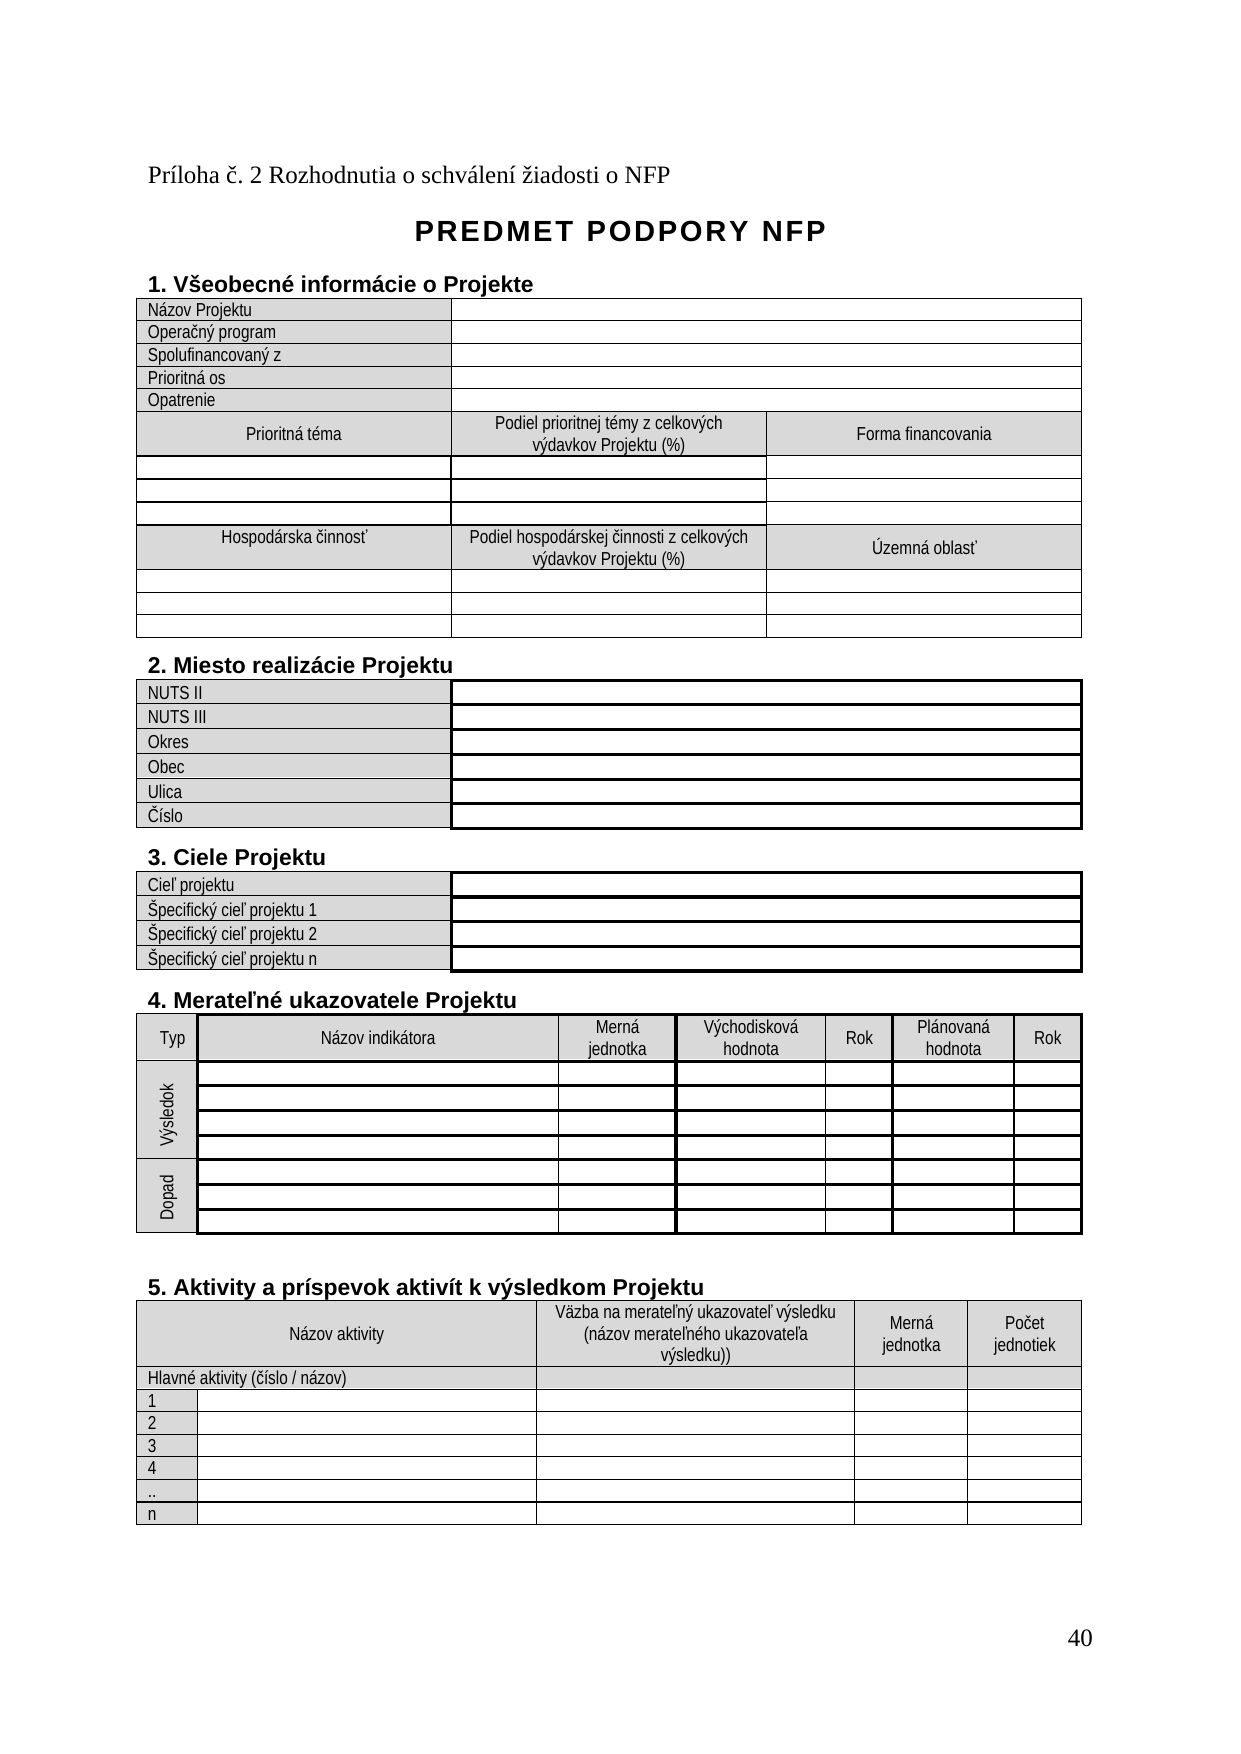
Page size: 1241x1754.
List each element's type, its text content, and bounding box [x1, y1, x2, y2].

table_cell Hospodárska činnosť [137, 526, 451, 569]
table_cell [452, 389, 1081, 411]
table_cell [767, 479, 1081, 501]
table_cell Dopad [137, 1159, 196, 1232]
table_cell Podiel prioritnej témy z celkových výdavkov Projektu (%) [452, 412, 766, 455]
table_header NUTS II [137, 680, 450, 703]
text 5. Aktivity a príspevok aktivít k výsledkom Projektu [148, 1274, 1093, 1300]
table_cell [199, 1211, 558, 1232]
table_cell Opatrenie [137, 389, 451, 411]
table_cell [767, 456, 1081, 478]
table_cell [452, 615, 766, 637]
table_cell [678, 1112, 825, 1133]
table_cell [826, 1112, 891, 1133]
table_cell [198, 1457, 536, 1479]
table_cell [767, 570, 1081, 592]
table_cell [894, 1161, 1013, 1183]
table_cell Územná oblasť [767, 525, 1081, 569]
table_cell Hlavné aktivity (číslo / názov) [137, 1367, 536, 1388]
table_cell [453, 948, 1080, 969]
table_cell [198, 1503, 536, 1524]
table_cell [894, 1211, 1013, 1232]
table_cell [968, 1503, 1081, 1524]
table_cell [452, 593, 766, 614]
table_cell [537, 1390, 854, 1411]
table_cell [968, 1390, 1081, 1411]
table_cell [137, 503, 450, 524]
text 3. Ciele Projektu [148, 844, 1093, 871]
table_cell [1015, 1161, 1080, 1183]
table_cell [453, 923, 1080, 945]
table_cell [453, 706, 1080, 728]
table_header Počet jednotiek [968, 1301, 1081, 1366]
table_cell [452, 457, 766, 478]
table_cell [826, 1087, 891, 1109]
table_cell Výsledok [137, 1061, 196, 1158]
table_cell [199, 1063, 558, 1084]
table_cell [559, 1186, 674, 1208]
table_cell Podiel hospodárskej činnosti z celkových výdavkov Projektu (%) [452, 526, 766, 569]
table_cell [1015, 1211, 1080, 1232]
table_cell [537, 1412, 854, 1434]
table_cell Špecifický cieľ projektu n [137, 946, 450, 969]
table_cell [1015, 1186, 1080, 1208]
table_cell [452, 480, 766, 501]
table_cell Okres [137, 729, 450, 753]
table_cell [1015, 1087, 1080, 1109]
table_cell [855, 1367, 967, 1388]
table_cell Obec [137, 754, 450, 777]
table_cell [453, 781, 1080, 802]
table_cell Forma financovania [767, 412, 1081, 455]
text Príloha č. 2 Rozhodnutia o schválení žiadosti o NFP [148, 160, 1093, 189]
table_header Väzba na merateľný ukazovateľ výsledku (názov merateľného ukazovateľa výsledku)) [537, 1301, 854, 1366]
table_cell [678, 1211, 825, 1232]
table_cell [1015, 1112, 1080, 1133]
table_cell Číslo [137, 803, 450, 827]
table_cell [199, 1161, 558, 1183]
table_cell NUTS III [137, 704, 450, 728]
table_cell [537, 1367, 854, 1388]
table_cell [826, 1161, 891, 1183]
table_cell Operačný program [137, 321, 451, 343]
table_cell [137, 615, 451, 637]
table_cell [1015, 1063, 1080, 1084]
table_cell [452, 321, 1081, 343]
table_cell [137, 457, 450, 478]
table_header Rok [1015, 1016, 1080, 1059]
table_cell [198, 1412, 536, 1434]
table_cell [559, 1137, 674, 1158]
table_cell [678, 1161, 825, 1183]
table_header Názov indikátora [199, 1016, 558, 1059]
table_cell [537, 1480, 854, 1501]
table_cell [137, 593, 451, 614]
table_header Plánovaná hodnota [894, 1016, 1013, 1059]
table_cell .. [137, 1480, 197, 1501]
table_cell [894, 1063, 1013, 1084]
table_header Merná jednotka [855, 1301, 967, 1366]
table_cell [855, 1503, 967, 1524]
table_cell Špecifický cieľ projektu 2 [137, 921, 450, 945]
table_cell [199, 1087, 558, 1109]
text 2. Miesto realizácie Projektu [148, 652, 1093, 679]
table_cell [767, 615, 1081, 637]
table_cell [137, 570, 451, 592]
table_cell [826, 1063, 891, 1084]
table_cell [537, 1503, 854, 1524]
table_cell [199, 1112, 558, 1133]
table_cell [452, 367, 1081, 388]
table_cell [453, 756, 1080, 777]
table_cell n [137, 1503, 197, 1524]
table_header Rok [826, 1016, 891, 1059]
table_cell [855, 1390, 967, 1411]
table_cell [767, 502, 1081, 524]
table_cell [678, 1063, 825, 1084]
table_header Názov aktivity [137, 1301, 536, 1366]
table_cell [968, 1480, 1081, 1501]
table_cell [559, 1161, 674, 1183]
table_header [453, 874, 1080, 895]
table_cell [537, 1457, 854, 1479]
table_header Typ [137, 1014, 196, 1059]
table_cell 2 [137, 1412, 197, 1434]
table_header [453, 682, 1080, 703]
table_cell [894, 1112, 1013, 1133]
table_cell [678, 1137, 825, 1158]
table_cell [559, 1087, 674, 1109]
table_cell [855, 1412, 967, 1434]
table_cell [826, 1137, 891, 1158]
table_cell [855, 1457, 967, 1479]
table_cell Prioritná téma [137, 412, 451, 455]
table_header Cieľ projektu [137, 872, 450, 895]
table_cell [1015, 1137, 1080, 1158]
table_cell [968, 1367, 1081, 1388]
table_cell Spolufinancovaný z [137, 344, 451, 366]
table_cell Ulica [137, 779, 450, 802]
table_header Merná jednotka [559, 1016, 674, 1059]
table_cell [968, 1435, 1081, 1456]
table_cell [559, 1112, 674, 1133]
text PREDMET PODPORY NFP [148, 214, 1093, 247]
table_cell [894, 1137, 1013, 1158]
table_cell [678, 1087, 825, 1109]
table_cell [559, 1063, 674, 1084]
table_cell [894, 1186, 1013, 1208]
table_cell 1 [137, 1390, 197, 1411]
table_cell [855, 1435, 967, 1456]
table_cell [894, 1087, 1013, 1109]
table_cell [678, 1186, 825, 1208]
table_cell [559, 1211, 674, 1232]
table_cell [198, 1480, 536, 1501]
table_cell Prioritná os [137, 367, 451, 388]
table_cell [767, 593, 1081, 614]
text 4. Merateľné ukazovatele Projektu [148, 987, 1093, 1013]
text 1. Všeobecné informácie o Projekte [148, 271, 1093, 298]
table_cell [826, 1186, 891, 1208]
table_header [452, 299, 1081, 320]
table_cell [968, 1412, 1081, 1434]
table_cell [826, 1211, 891, 1232]
table_cell [452, 503, 766, 524]
table_header Východisková hodnota [678, 1016, 825, 1059]
table_cell [198, 1390, 536, 1411]
table_cell 4 [137, 1457, 197, 1479]
table_cell [198, 1435, 536, 1456]
table_cell [452, 344, 1081, 366]
table_cell 3 [137, 1435, 197, 1456]
table_cell [855, 1480, 967, 1501]
table_cell Špecifický cieľ projektu 1 [137, 896, 450, 920]
table_cell [199, 1137, 558, 1158]
table_cell [453, 899, 1080, 920]
table_cell [968, 1457, 1081, 1479]
table_cell [452, 570, 766, 592]
table_cell [453, 805, 1080, 827]
table_cell [453, 731, 1080, 753]
table_header Názov Projektu [137, 299, 451, 320]
table_cell [199, 1186, 558, 1208]
table_cell [537, 1435, 854, 1456]
table_cell [137, 480, 450, 501]
